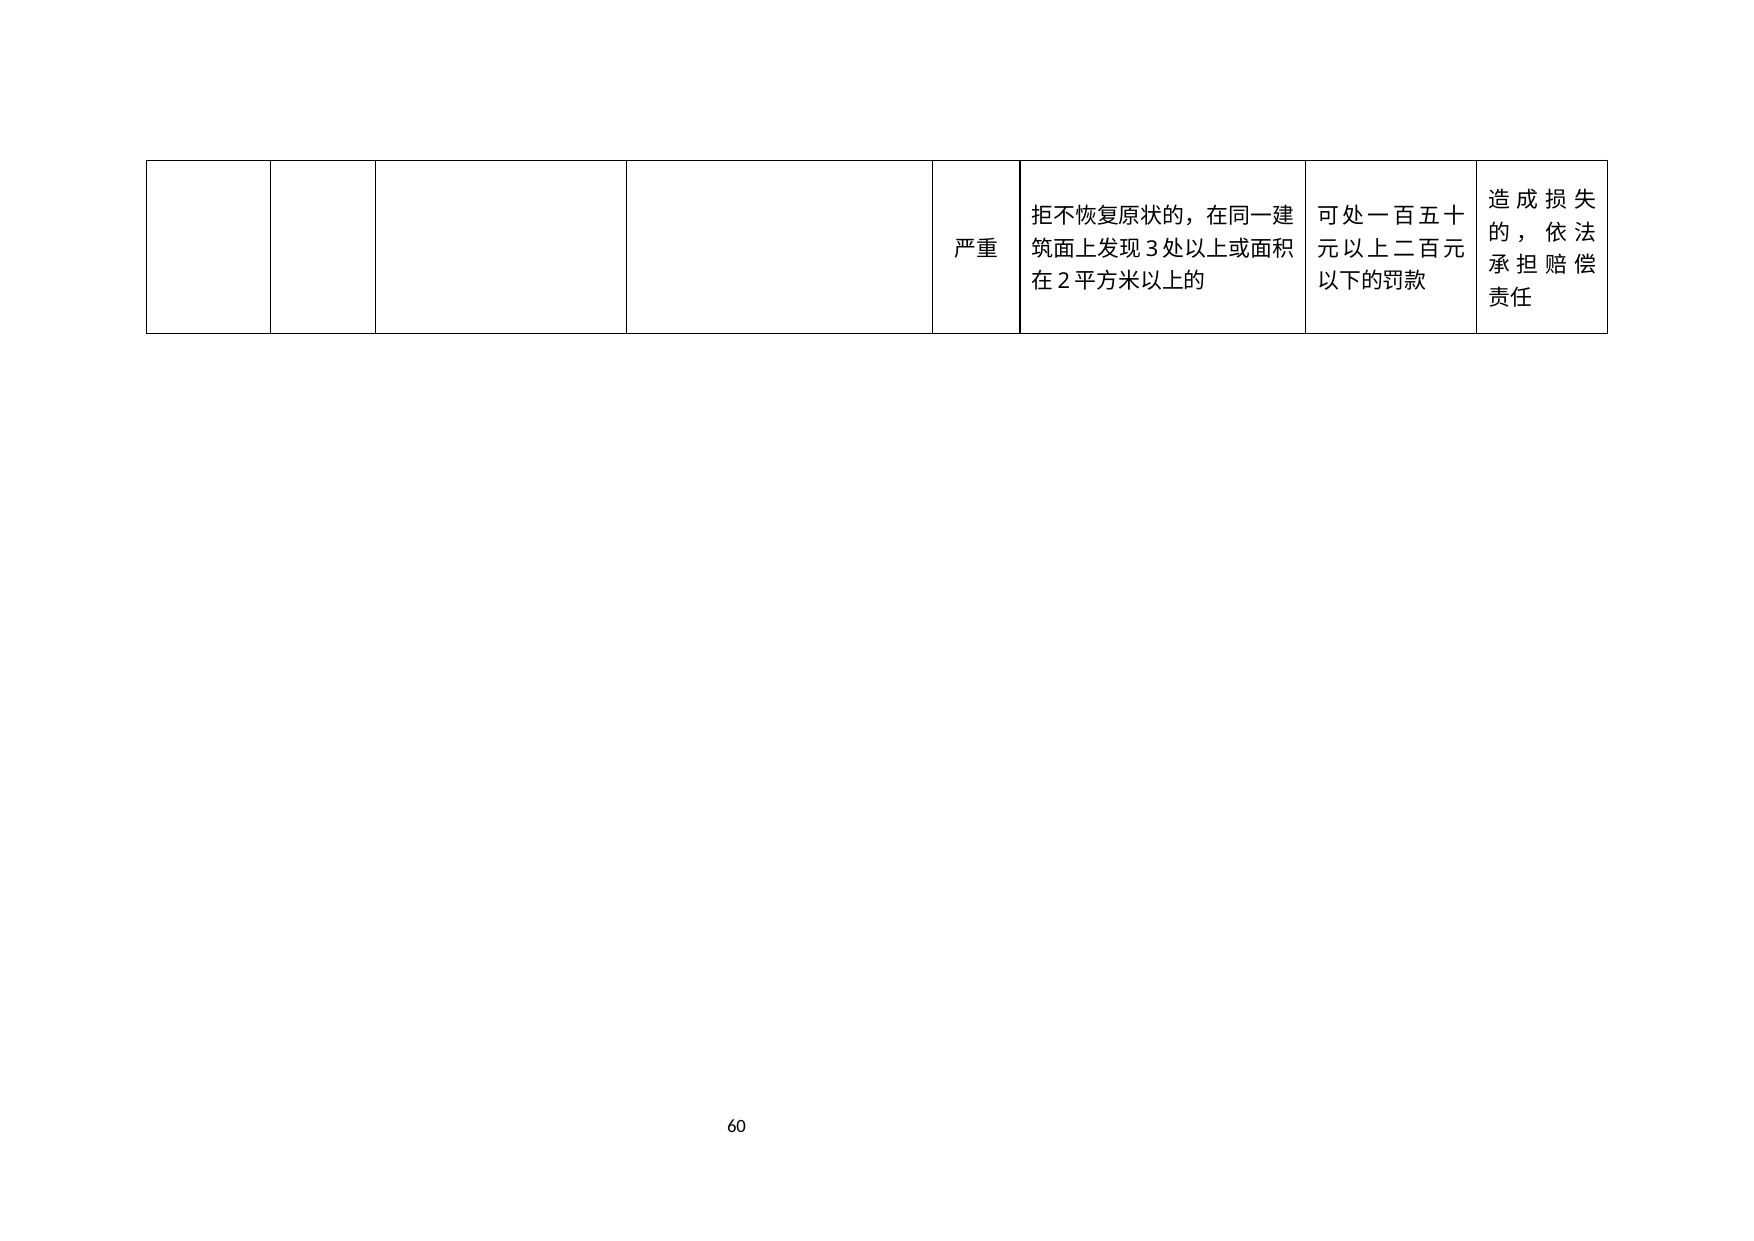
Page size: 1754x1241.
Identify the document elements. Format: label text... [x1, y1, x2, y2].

table_cell 拒不恢复原状的，在同一建筑面上发现3处以上或面积在2平方米以上的 [1021, 161, 1305, 333]
table_cell 严重 [933, 161, 1019, 333]
table_cell 造成损失的，依法承担赔偿责任 [1477, 161, 1607, 333]
table_cell 可处一百五十元以上二百元以下的罚款 [1306, 161, 1476, 333]
